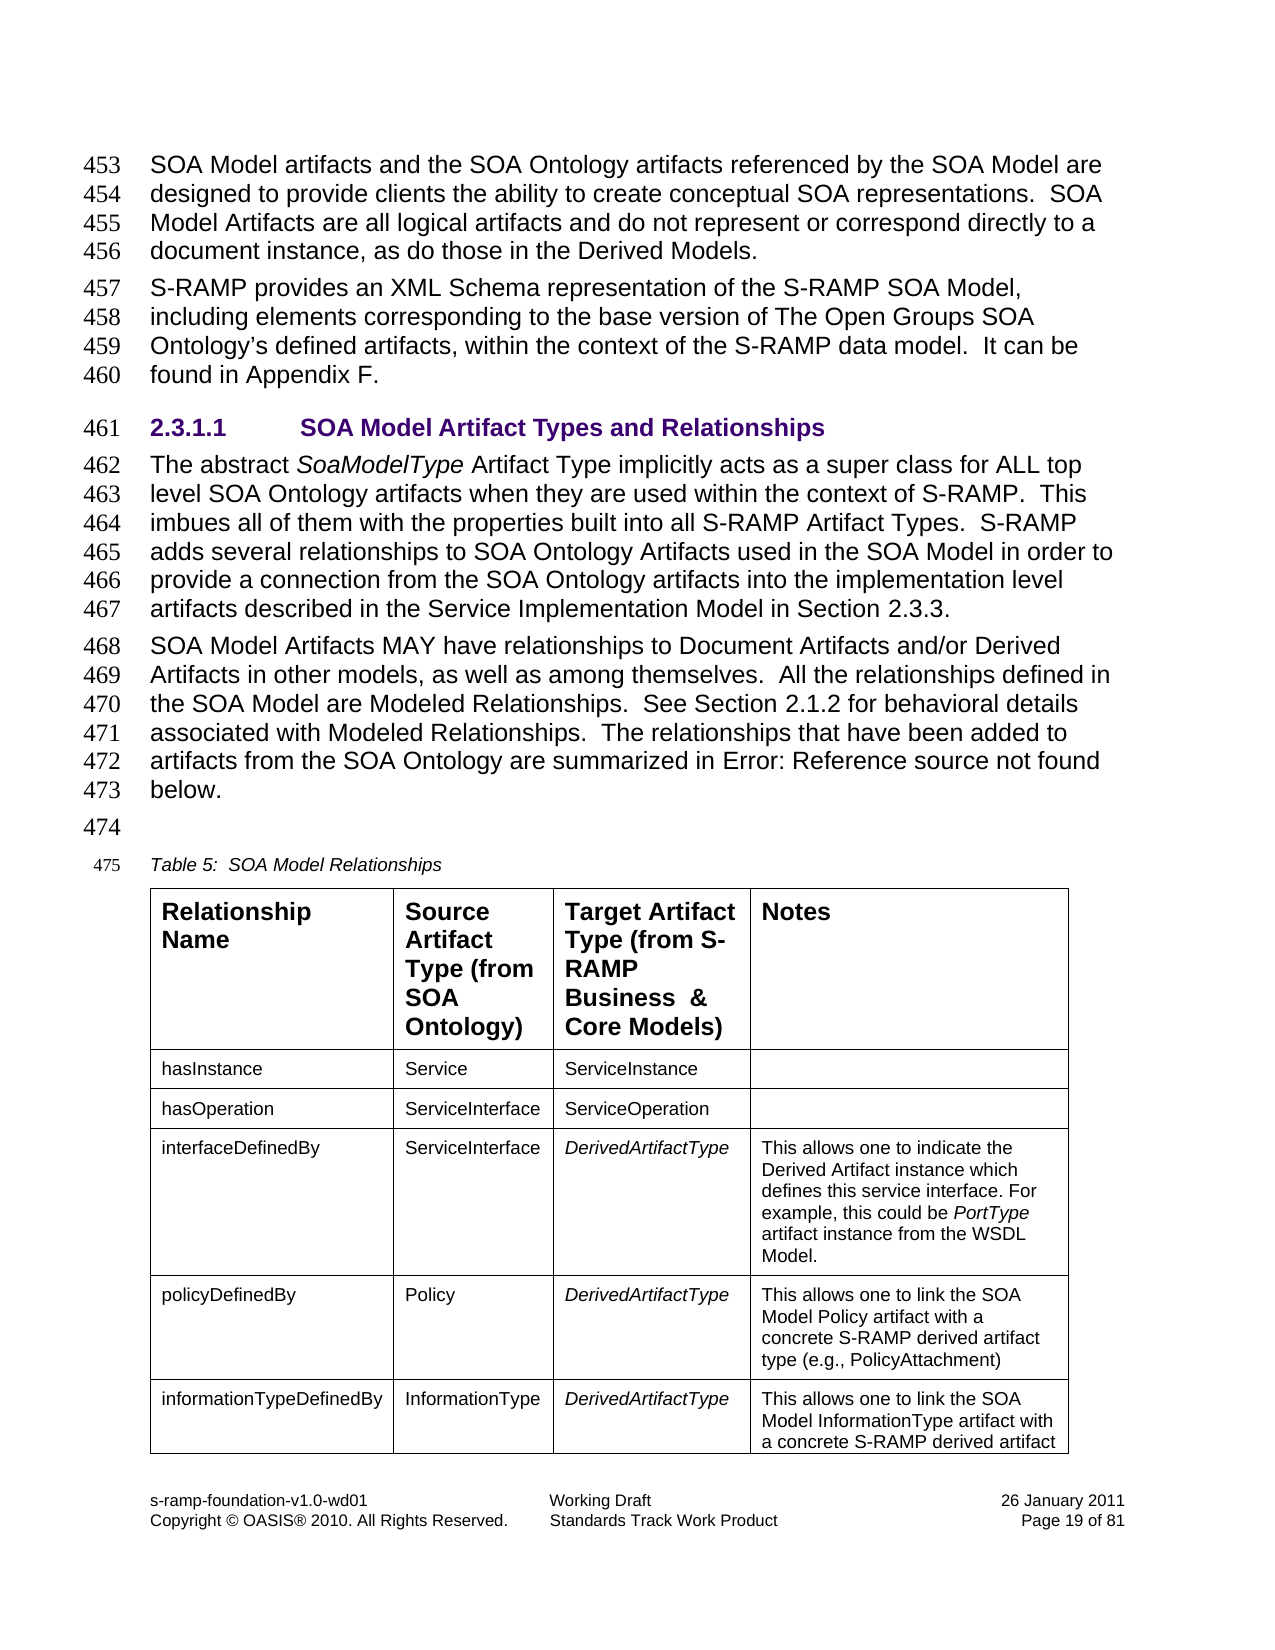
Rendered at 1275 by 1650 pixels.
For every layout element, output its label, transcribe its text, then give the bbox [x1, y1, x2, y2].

table_cell DerivedArtifactType [554, 1129, 750, 1274]
table_cell ServiceInterface [394, 1089, 553, 1127]
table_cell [151, 1380, 393, 1452]
text S-RAMP provides an XML Schema representation of the S-RAMP SOA Model, including elements corresponding to the base version of The Open Groups SOA Ontology’s defined artifacts, within the context of the S-RAMP data model. It can be found in Appendix F. [150, 273, 1125, 388]
table_cell Service [394, 1050, 553, 1088]
table_cell This allows one to link the SOA Model Policy artifact with a concrete S-RAMP derived artifact type (e.g., PolicyAttachment) [751, 1276, 1068, 1378]
subtitle SOA Model Artifact Types and Relationships [150, 413, 1125, 442]
table_cell ServiceInstance [554, 1050, 750, 1088]
table_header Relationship Name [151, 889, 393, 1049]
table_cell This allows one to indicate the Derived Artifact instance which defines this service interface. For example, this could be PortType artifact instance from the WSDL Model. [751, 1129, 1068, 1274]
table_cell [751, 1089, 1068, 1127]
table_cell DerivedArtifactType [554, 1276, 750, 1378]
table_cell [751, 1050, 1068, 1088]
table_cell DerivedArtifactType [554, 1380, 750, 1452]
table_cell ServiceInterface [394, 1129, 553, 1274]
text The abstract SoaModelType Artifact Type implicitly acts as a super class for ALL top level SOA Ontology artifacts when they are used within the context of S-RAMP. This imbues all of them with the properties built into all S-RAMP Artifact Types. S-RAMP adds several relationships to SOA Ontology Artifacts used in the SOA Model in order to provide a connection from the SOA Ontology artifacts into the implementation level artifacts described in the Service Implementation Model in Section 2.3.3. [150, 450, 1125, 623]
table_cell interfaceDefinedBy [151, 1129, 393, 1274]
table_cell InformationType [394, 1380, 553, 1452]
table_cell hasInstance [151, 1050, 393, 1088]
table_cell policyDefinedBy [151, 1276, 393, 1378]
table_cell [751, 1380, 1068, 1452]
table_cell ServiceOperation [554, 1089, 750, 1127]
table_cell hasOperation [151, 1089, 393, 1127]
text SOA Model artifacts and the SOA Ontology artifacts referenced by the SOA Model are designed to provide clients the ability to create conceptual SOA representations. SOA Model Artifacts are all logical artifacts and do not represent or correspond directly to a document instance, as do those in the Derived Models. [150, 150, 1125, 265]
table_header Source Artifact Type (from SOA Ontology) [394, 889, 553, 1049]
table_header Notes [751, 889, 1068, 1049]
table_cell Policy [394, 1276, 553, 1378]
table_header Target Artifact Type (from S-RAMP Business & Core Models) [554, 889, 750, 1049]
text Table 5: SOA Model Relationships [150, 853, 1125, 875]
